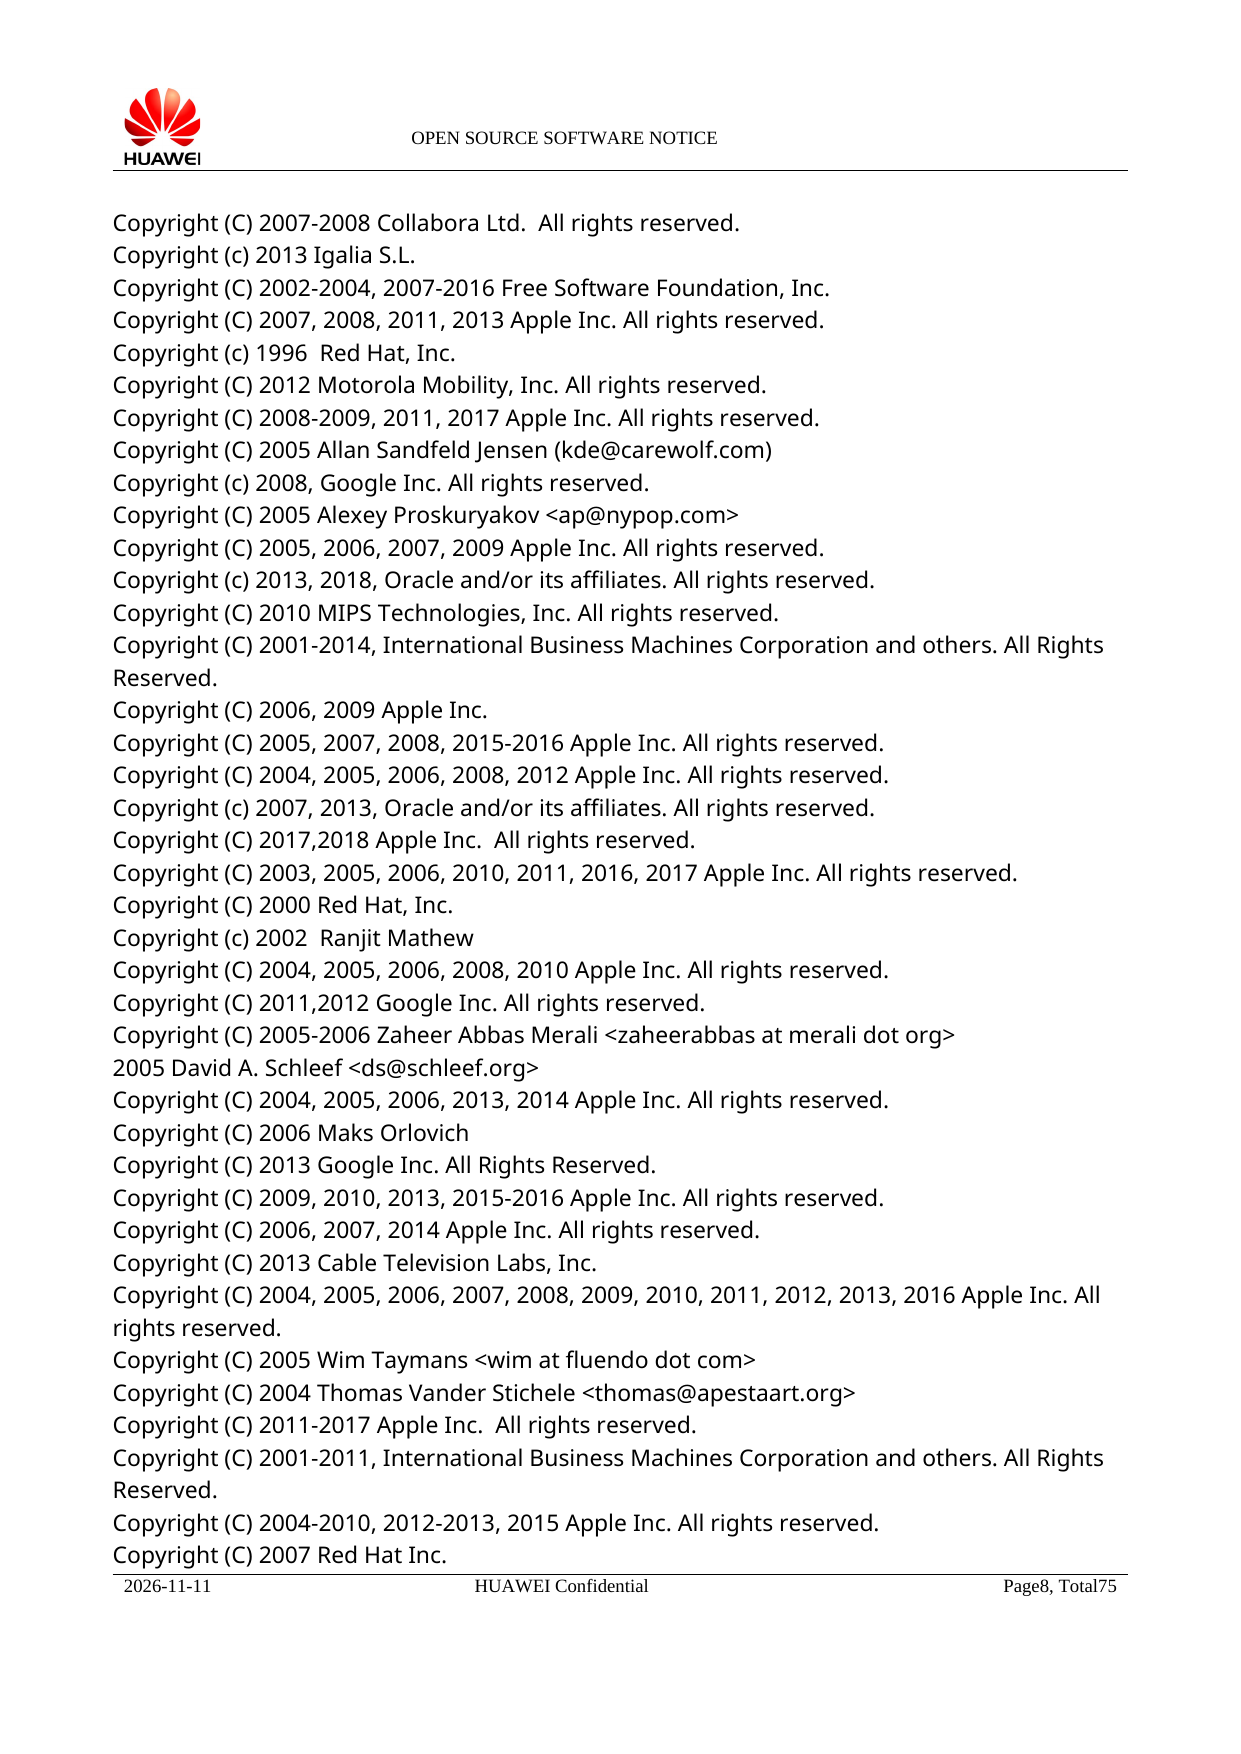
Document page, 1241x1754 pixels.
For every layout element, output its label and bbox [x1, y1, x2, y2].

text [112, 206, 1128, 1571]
picture [124, 88, 201, 165]
